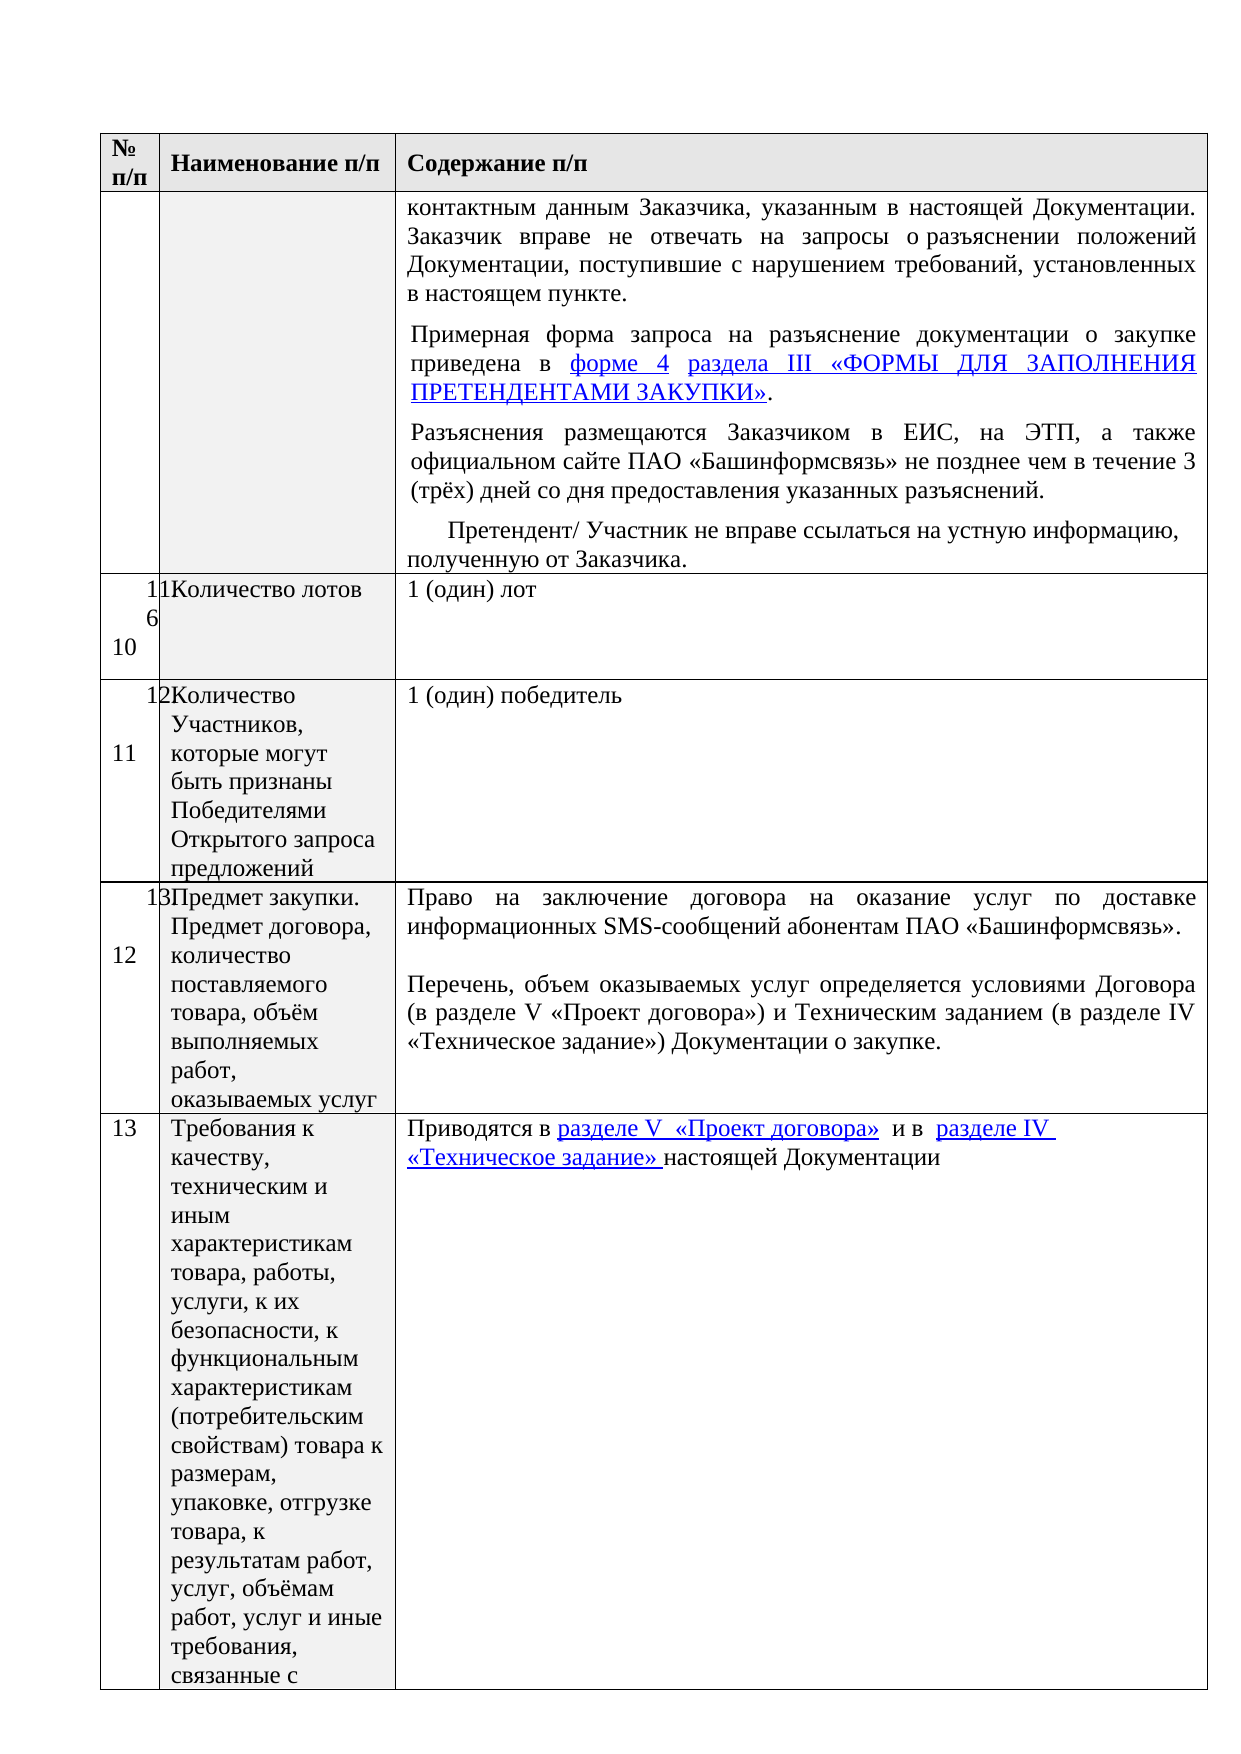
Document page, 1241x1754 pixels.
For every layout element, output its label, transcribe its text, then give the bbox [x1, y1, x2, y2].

table_cell 6 10 [101, 574, 159, 679]
table_header Содержание п/п [396, 134, 1207, 191]
table_cell 9 [101, 192, 159, 573]
table_cell 13 [101, 1114, 159, 1688]
table_cell 1 (один) лот [396, 574, 1207, 679]
table_header Наименование п/п [160, 134, 395, 191]
table_cell 1 (один) победитель [396, 680, 1207, 881]
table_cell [396, 1114, 1207, 1688]
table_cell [160, 192, 395, 573]
table_cell Количество Участников, которые могут быть признаны Победителями Открытого запроса предложений [160, 680, 395, 881]
table_header № п/п [101, 134, 159, 191]
table_cell 12 [101, 883, 159, 1112]
table_cell Право на заключение договора на оказание услуг по доставке информационных SMS-сообщений абонентам ПАО «Башинформсвязь». Перечень, объем оказываемых услуг определяется условиями Договора (в разделе V «Проект договора») и Техническим заданием (в разделе IV «Техническое задание») Документации о закупке. [396, 883, 1207, 1112]
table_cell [396, 192, 1207, 573]
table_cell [160, 1114, 395, 1688]
table_cell Количество лотов [160, 574, 395, 679]
table_cell Предмет закупки. Предмет договора, количество поставляемого товара, объём выполняемых работ, оказываемых услуг [160, 883, 395, 1112]
table_cell 11 [101, 680, 159, 881]
